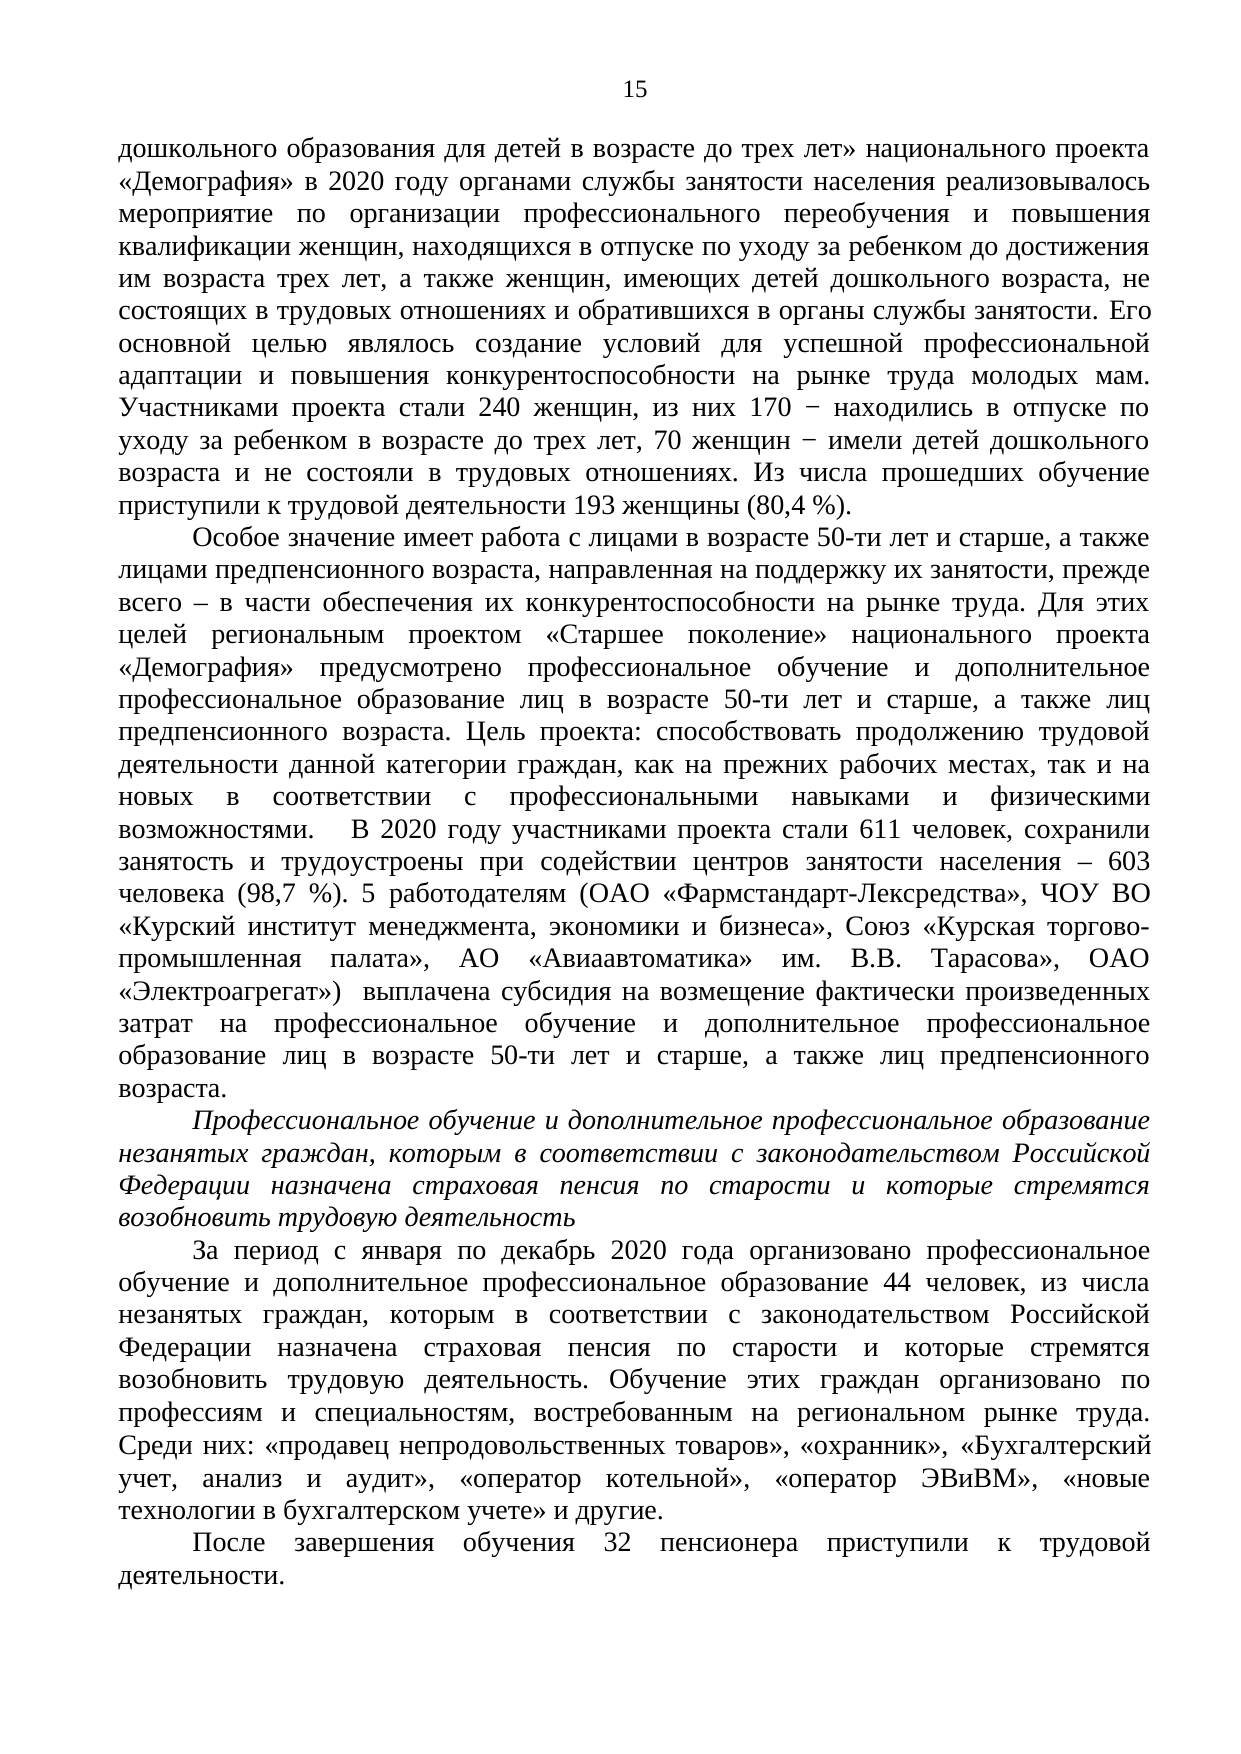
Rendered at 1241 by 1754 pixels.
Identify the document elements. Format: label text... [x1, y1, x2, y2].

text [118, 131, 1152, 520]
text Профессиональное обучение и дополнительное профессиональное образование незанятых граждан, которым в соответствии с законодательством Российской Федерации назначена страховая пенсия по старости и которые стремятся возобновить трудовую деятельность [118, 1103, 1152, 1233]
text Особое значение имеет работа с лицами в возрасте 50-ти лет и старше, а также лицами предпенсионного возраста, направленная на поддержку их занятости, прежде всего – в части обеспечения их конкурентоспособности на рынке труда. Для этих целей региональным проектом «Старшее поколение» национального проекта «Демография» предусмотрено профессиональное обучение и дополнительное профессиональное образование лиц в возрасте 50-ти лет и старше, а также лиц предпенсионного возраста. Цель проекта: способствовать продолжению трудовой деятельности данной категории граждан, как на прежних рабочих местах, так и на новых в соответствии с профессиональными навыками и физическими возможностями. В 2020 году участниками проекта стали 611 человек, сохранили занятость и трудоустроены при содействии центров занятости населения – 603 человека (98,7 %). 5 работодателям (ОАО «Фармстандарт-Лексредства», ЧОУ ВО «Курский институт менеджмента, экономики и бизнеса», Союз «Курская торгово-промышленная палата», АО «Авиаавтоматика» им. В.В. Тарасова», ОАО «Электроагрегат») выплачена субсидия на возмещение фактически произведенных затрат на профессиональное обучение и дополнительное профессиональное образование лиц в возрасте 50-ти лет и старше, а также лиц предпенсионного возраста. [118, 520, 1152, 1103]
text После завершения обучения 32 пенсионера приступили к трудовой деятельности. [118, 1526, 1152, 1590]
text За период с января по декабрь 2020 года организовано профессиональное обучение и дополнительное профессиональное образование 44 человек, из числа незанятых граждан, которым в соответствии с законодательством Российской Федерации назначена страховая пенсия по старости и которые стремятся возобновить трудовую деятельность. Обучение этих граждан организовано по профессиям и специальностям, востребованным на региональном рынке труда. Среди них: «продавец непродовольственных товаров», «охранник», «Бухгалтерский учет, анализ и аудит», «оператор котельной», «оператор ЭВиВМ», «новые технологии в бухгалтерском учете» и другие. [118, 1233, 1152, 1526]
